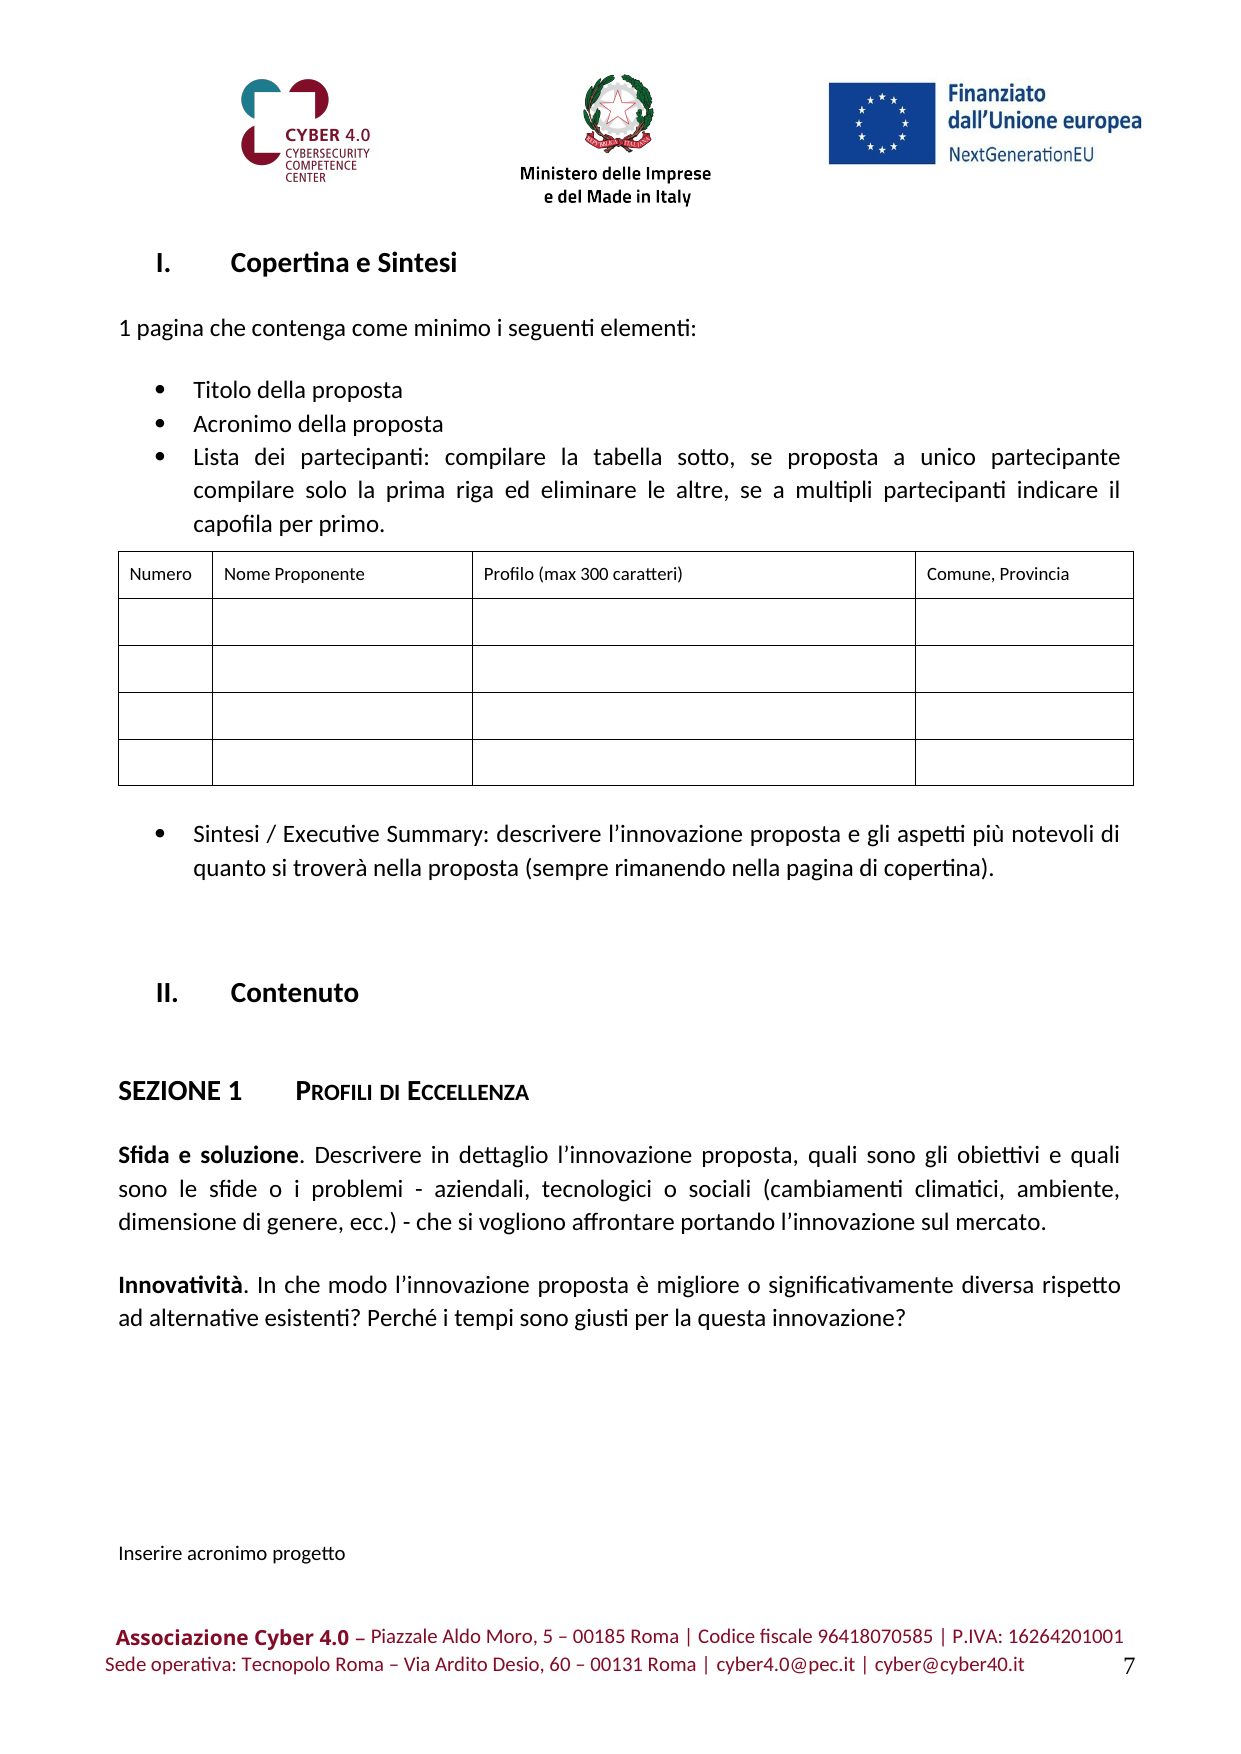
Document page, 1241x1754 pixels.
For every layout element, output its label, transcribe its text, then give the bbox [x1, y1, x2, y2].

table_cell [916, 646, 1133, 692]
list Lista dei partecipanti: compilare la tabella sotto, se proposta a unico partecipante compilare solo la prima riga ed eliminare le altre, se a multipli partecipanti indicare il capofila per primo. [156, 438, 1122, 538]
table_cell [473, 740, 915, 785]
text Sfida e soluzione. Descrivere in dettaglio l’innovazione proposta, quali sono gli obiettivi e quali sono le sfide o i problemi - aziendali, tecnologici o sociali (cambiamenti climatici, ambiente, dimensione di genere, ecc.) - che si vogliono affrontare portando l’innovazione sul mercato. [118, 1137, 1122, 1237]
list Titolo della proposta [156, 372, 1122, 405]
table_cell [213, 693, 472, 738]
list Copertina e Sintesi [156, 192, 1122, 280]
table_cell [916, 740, 1133, 785]
list Sintesi / Executive Summary: descrivere l’innovazione proposta e gli aspetti più notevoli di quanto si troverà nella proposta (sempre rimanendo nella pagina di copertina). [156, 816, 1122, 882]
table_cell [119, 693, 212, 738]
table_header Comune, Provincia [916, 552, 1133, 598]
table_cell [473, 646, 915, 692]
table_cell [213, 599, 472, 645]
text Innovatività. In che modo l’innovazione proposta è migliore o significativamente diversa rispetto ad alternative esistenti? Perché i tempi sono giusti per la questa innovazione? [118, 1266, 1122, 1333]
table_header Nome Proponente [213, 552, 472, 598]
picture [519, 61, 716, 192]
table_cell [213, 646, 472, 692]
text 1 pagina che contenga come minimo i seguenti elementi: [118, 309, 1122, 343]
list Contenuto [156, 974, 1122, 1009]
picture [824, 77, 1147, 169]
table_cell [119, 599, 212, 645]
table_cell [473, 599, 915, 645]
table_cell [119, 646, 212, 692]
table_cell [916, 599, 1133, 645]
table_cell [916, 693, 1133, 738]
table_header Numero [119, 552, 212, 598]
table_header Profilo (max 300 caratteri) [473, 552, 915, 598]
table_cell [119, 740, 212, 785]
table_cell [213, 740, 472, 785]
picture [220, 45, 391, 216]
list Acronimo della proposta [156, 405, 1122, 438]
subtitle Profili di Eccellenza [118, 1072, 1122, 1108]
table_cell [473, 693, 915, 738]
